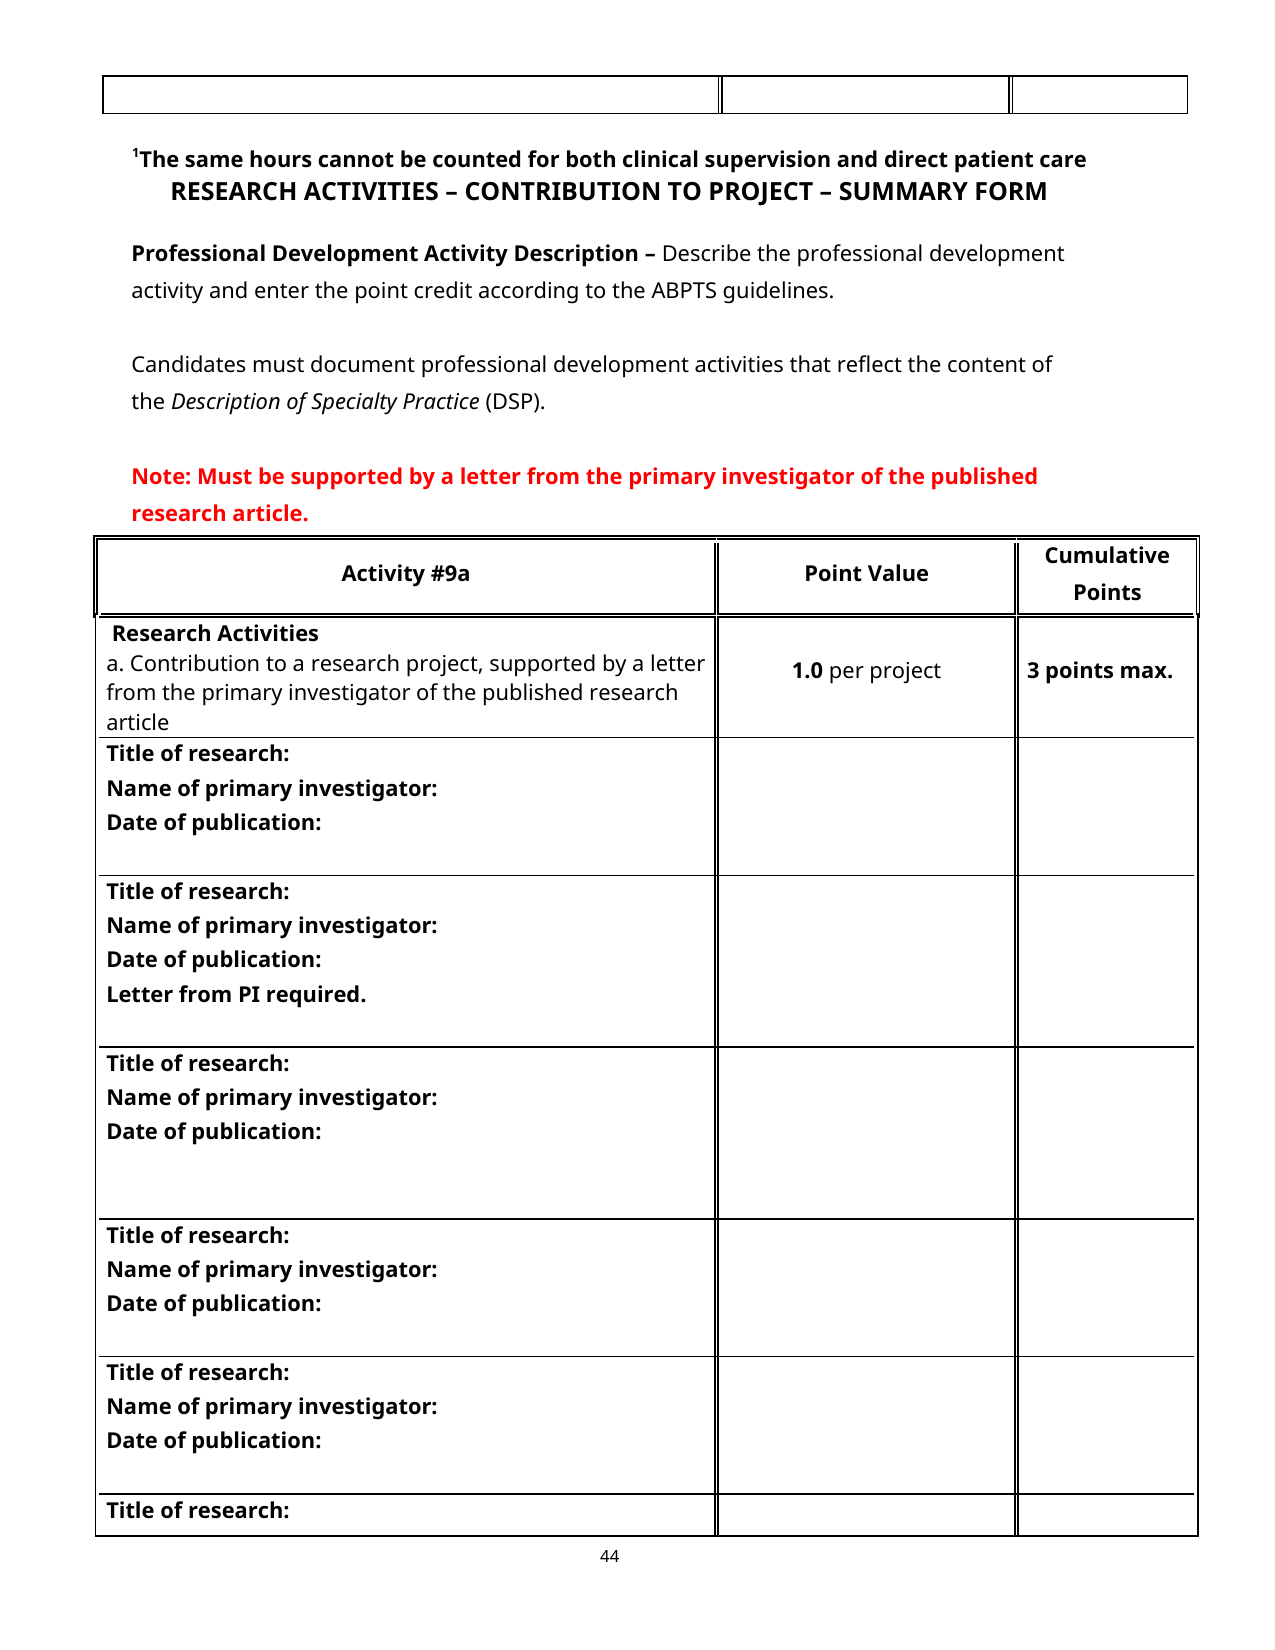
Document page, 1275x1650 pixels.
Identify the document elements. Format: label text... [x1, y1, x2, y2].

table_cell [1013, 77, 1187, 113]
text Candidates must document professional development activities that reflect the content of the Description of Specialty Practice (DSP). [131, 349, 1078, 416]
table_cell [1019, 1356, 1197, 1493]
text 1The same hours cannot be counted for both clinical supervision and direct patient care [75, 144, 1144, 174]
table_header Point Value [716, 537, 1016, 613]
table_cell [719, 1495, 1014, 1535]
table_cell Title of research: Name of primary investigator: Date of publication: Letter from PI required. [96, 875, 714, 1046]
table_cell [1019, 1046, 1197, 1218]
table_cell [104, 77, 718, 113]
table_cell 1.0 per project [719, 618, 1014, 737]
table_header Activity #9a [98, 540, 716, 613]
table_cell [719, 1048, 1014, 1218]
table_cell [96, 1218, 714, 1356]
table_cell Research Activities a. Contribution to a research project, supported by a letter from the primary investigator of the published research article [96, 613, 716, 737]
text Professional Development Activity Description – Describe the professional development activity and enter the point credit according to the ABPTS guidelines. [131, 238, 1078, 304]
table_cell [1019, 1218, 1197, 1356]
table_cell [719, 1357, 1014, 1493]
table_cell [96, 1356, 714, 1493]
table_cell [723, 77, 1008, 113]
table_cell 3 points max. [1016, 613, 1197, 737]
table_cell [1019, 875, 1197, 1046]
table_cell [96, 1493, 714, 1535]
text Note: Must be supported by a letter from the primary investigator of the published research article. [131, 461, 1078, 528]
table_cell Title of research: Name of primary investigator: Date of publication: [96, 1046, 714, 1218]
table_cell [719, 738, 1014, 874]
table_cell [719, 876, 1014, 1046]
table_cell Title of research: Name of primary investigator: Date of publication: [96, 737, 714, 874]
table_cell [1019, 1493, 1197, 1535]
table_cell [719, 1220, 1014, 1356]
text RESEARCH ACTIVITIES – CONTRIBUTION TO PROJECT – SUMMARY FORM [75, 174, 1144, 208]
table_header Cumulative Points [1016, 537, 1198, 613]
table_cell [1019, 737, 1197, 874]
